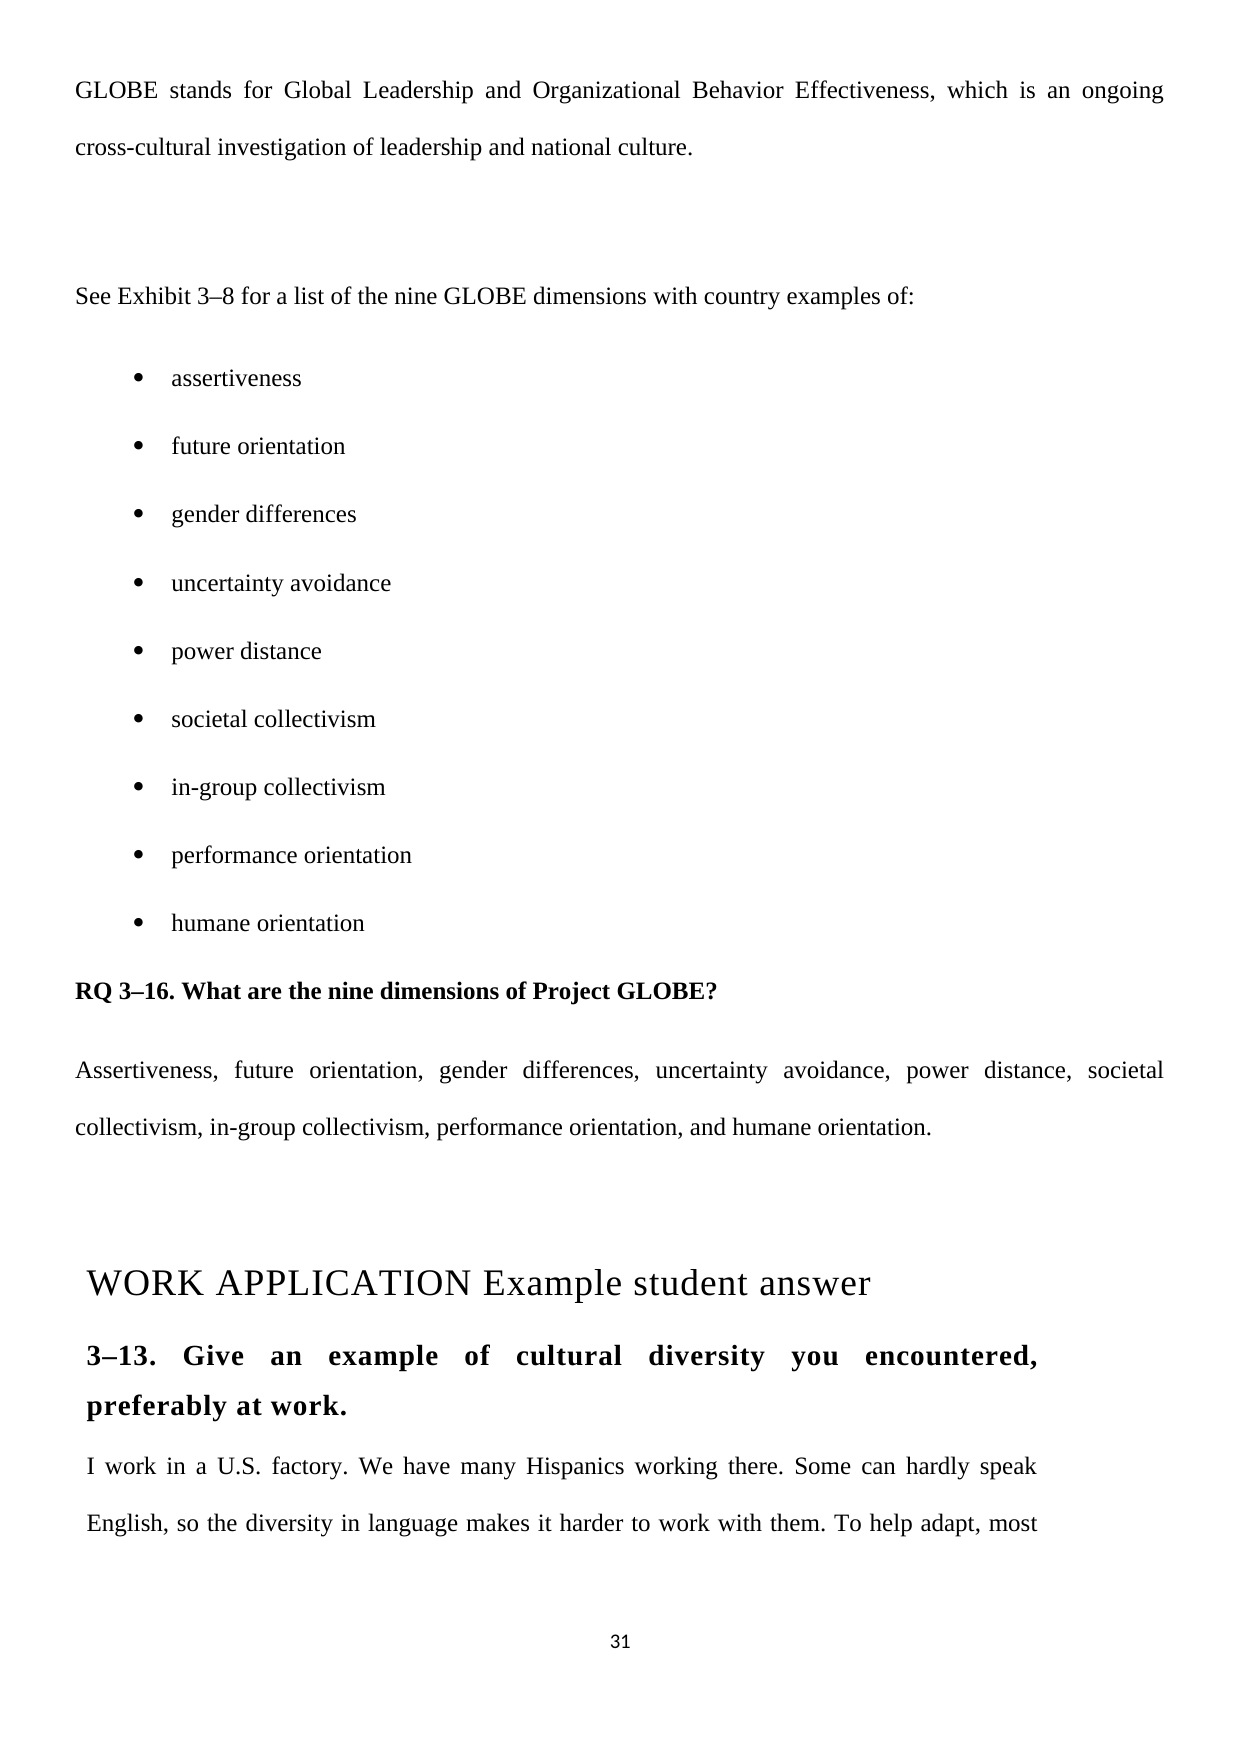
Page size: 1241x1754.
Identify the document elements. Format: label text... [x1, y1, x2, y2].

text humane orientation [134, 908, 1165, 937]
text See Exhibit 3–8 for a list of the nine GLOBE dimensions with country examples of: [75, 281, 1165, 309]
text Assertiveness, future orientation, gender differences, uncertainty avoidance, power distance, societal collectivism, in-group collectivism, performance orientation, and humane orientation. [75, 1055, 1165, 1141]
text assertiveness [134, 363, 1165, 392]
text gender differences [134, 499, 1165, 528]
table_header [75, 1248, 1050, 1537]
text in-group collectivism [134, 772, 1165, 801]
text uncertainty avoidance [134, 568, 1165, 596]
text future orientation [134, 431, 1165, 460]
text power distance [134, 636, 1165, 664]
text societal collectivism [134, 704, 1165, 733]
text RQ 3–16. What are the nine dimensions of Project GLOBE? [75, 976, 1165, 1005]
text GLOBE stands for Global Leadership and Organizational Behavior Effectiveness, which is an ongoing cross-cultural investigation of leadership and national culture. [75, 75, 1165, 161]
text performance orientation [134, 840, 1165, 869]
